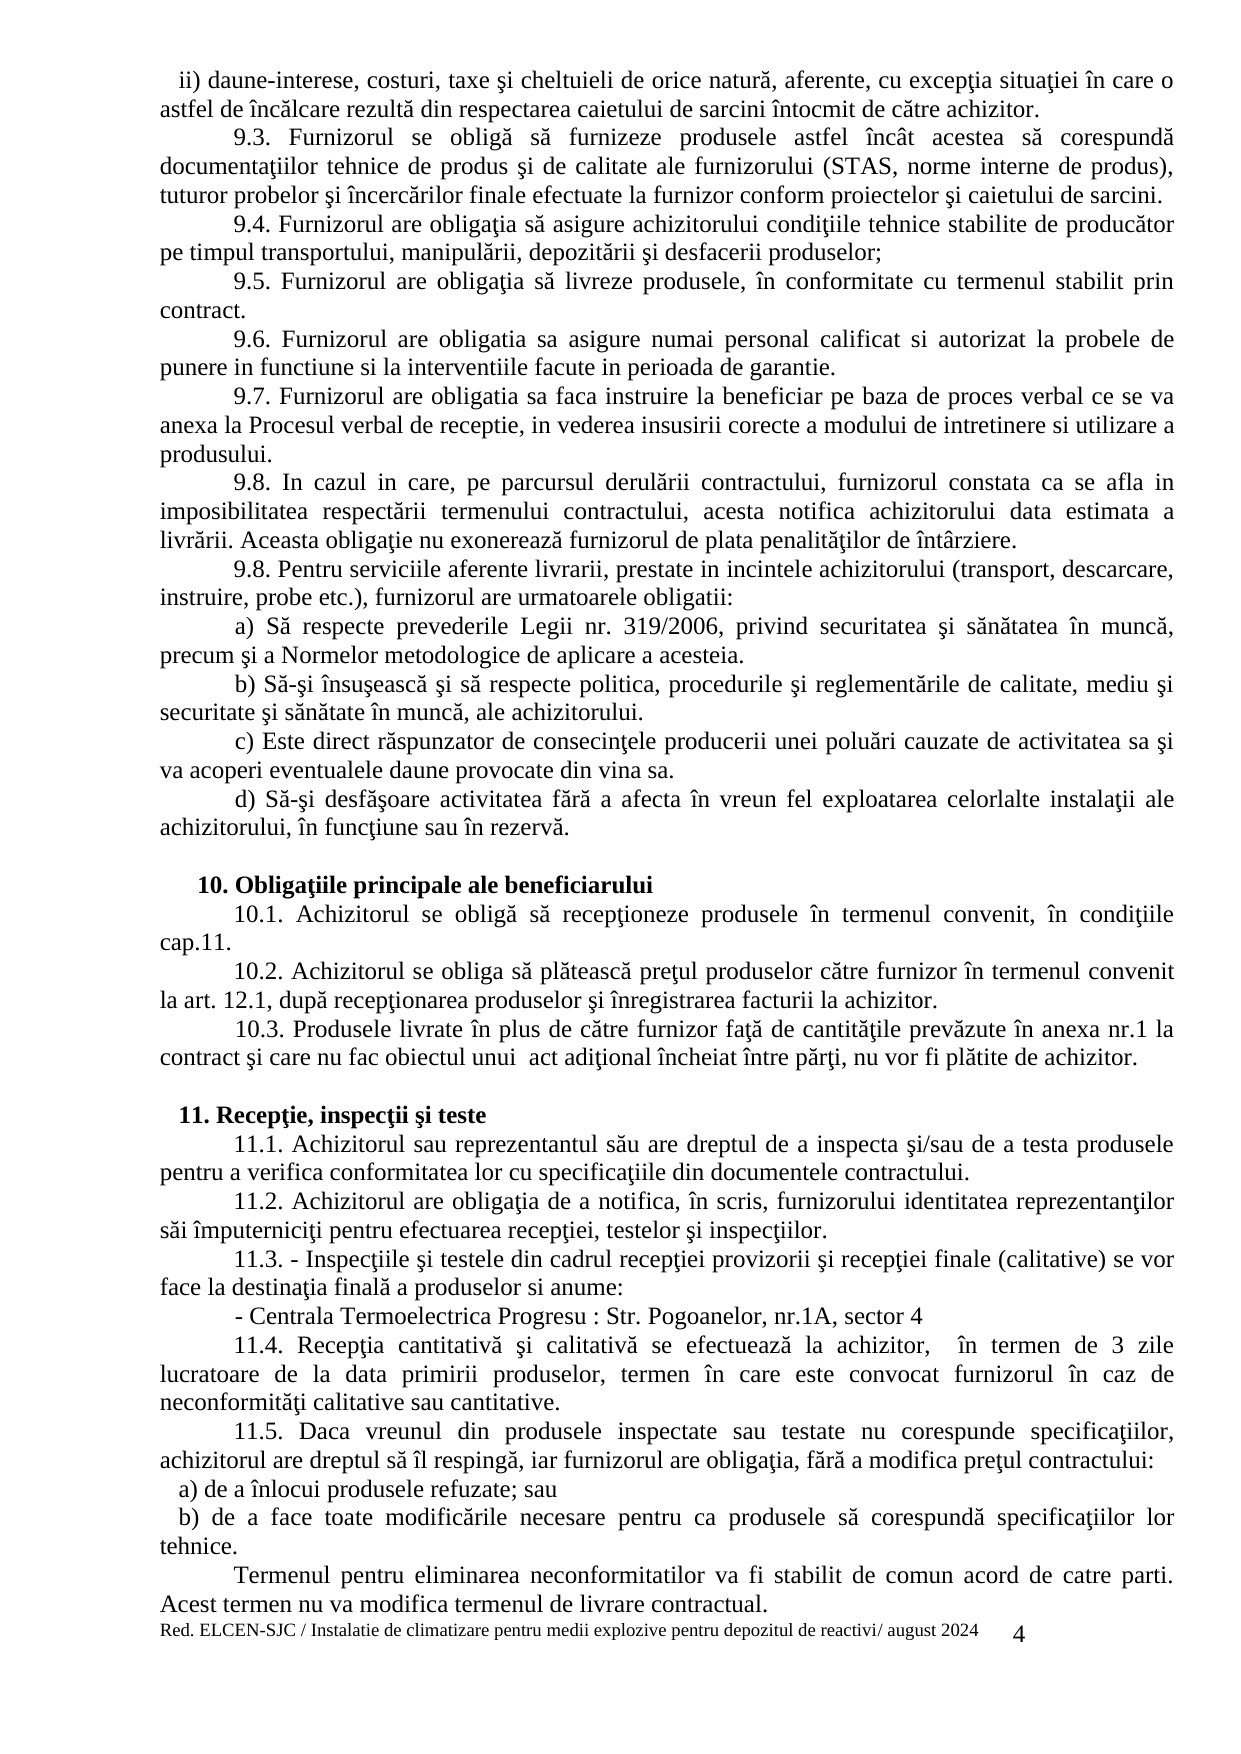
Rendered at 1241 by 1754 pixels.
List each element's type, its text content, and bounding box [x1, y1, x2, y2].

text 10.2. Achizitorul se obliga să plătească preţul produselor către furnizor în termenul convenit la art. 12.1, după recepţionarea produselor şi înregistrarea facturii la achizitor. [159, 956, 1175, 1014]
text 9.5. Furnizorul are obligaţia să livreze produsele, în conformitate cu termenul stabilit prin contract. [159, 266, 1175, 324]
text 11.5. Daca vreunul din produsele inspectate sau testate nu corespunde specificaţiilor, achizitorul are dreptul să îl respingă, iar furnizorul are obligaţia, fără a modifica preţul contractului: [159, 1416, 1175, 1474]
text 10.1. Achizitorul se obligă să recepţioneze produsele în termenul convenit, în condiţiile cap.11. [159, 899, 1175, 956]
text 9.8. In cazul in care, pe parcursul derulării contractului, furnizorul constata ca se afla in imposibilitatea respectării termenului contractului, acesta notifica achizitorului data estimata a livrării. Aceasta obligaţie nu exonerează furnizorul de plata penalităţilor de întârziere. [159, 467, 1175, 554]
text Termenul pentru eliminarea neconformitatilor va fi stabilit de comun acord de catre parti. Acest termen nu va modifica termenul de livrare contractual. [159, 1560, 1175, 1617]
text 9.7. Furnizorul are obligatia sa faca instruire la beneficiar pe baza de proces verbal ce se va anexa la Procesul verbal de receptie, in vederea insusirii corecte a modului de intretinere si utilizare a produsului. [159, 381, 1175, 467]
text ii) daune-interese, costuri, taxe şi cheltuieli de orice natură, aferente, cu excepţia situaţiei în care o astfel de încălcare rezultă din respectarea caietului de sarcini întocmit de către achizitor. [159, 65, 1175, 122]
text 11. Recepţie, inspecţii şi teste [159, 1100, 1175, 1129]
text - Centrala Termoelectrica Progresu : Str. Pogoanelor, nr.1A, sector 4 [159, 1301, 1175, 1330]
text 11.2. Achizitorul are obligaţia de a notifica, în scris, furnizorului identitatea reprezentanţilor săi împuterniciţi pentru efectuarea recepţiei, testelor şi inspecţiilor. [159, 1186, 1175, 1244]
text b) Să-şi însuşească şi să respecte politica, procedurile şi reglementările de calitate, mediu şi securitate şi sănătate în muncă, ale achizitorului. [159, 669, 1175, 726]
text d) Să-şi desfăşoare activitatea fără a afecta în vreun fel exploatarea celorlalte instalaţii ale achizitorului, în funcţiune sau în rezervă. [159, 784, 1175, 841]
text b) de a face toate modificările necesare pentru ca produsele să corespundă specificaţiilor lor tehnice. [159, 1502, 1175, 1560]
text 9.3. Furnizorul se obligă să furnizeze produsele astfel încât acestea să corespundă documentaţiilor tehnice de produs şi de calitate ale furnizorului (STAS, norme interne de produs), tuturor probelor şi încercărilor finale efectuate la furnizor conform proiectelor şi caietului de sarcini. [159, 122, 1175, 209]
text 11.4. Recepţia cantitativă şi calitativă se efectuează la achizitor, în termen de 3 zile lucratoare de la data primirii produselor, termen în care este convocat furnizorul în caz de neconformităţi calitative sau cantitative. [159, 1330, 1175, 1416]
text 9.8. Pentru serviciile aferente livrarii, prestate in incintele achizitorului (transport, descarcare, instruire, probe etc.), furnizorul are urmatoarele obligatii: [159, 554, 1175, 611]
text 11.3. - Inspecţiile şi testele din cadrul recepţiei provizorii şi recepţiei finale (calitative) se vor face la destinaţia finală a produselor si anume: [159, 1244, 1175, 1301]
text a) Să respecte prevederile Legii nr. 319/2006, privind securitatea şi sănătatea în muncă, precum şi a Normelor metodologice de aplicare a acesteia. [159, 611, 1175, 669]
text 10.3. Produsele livrate în plus de către furnizor faţă de cantităţile prevăzute în anexa nr.1 la contract şi care nu fac obiectul unui act adiţional încheiat între părţi, nu vor fi plătite de achizitor. [159, 1014, 1175, 1071]
text 10. Obligaţiile principale ale beneficiarului [159, 870, 1175, 899]
text c) Este direct răspunzator de consecinţele producerii unei poluări cauzate de activitatea sa şi va acoperi eventualele daune provocate din vina sa. [159, 726, 1175, 784]
text a) de a înlocui produsele refuzate; sau [159, 1474, 1175, 1502]
text 9.4. Furnizorul are obligaţia să asigure achizitorului condiţiile tehnice stabilite de producător pe timpul transportului, manipulării, depozitării şi desfacerii produselor; [159, 209, 1175, 266]
text 9.6. Furnizorul are obligatia sa asigure numai personal calificat si autorizat la probele de punere in functiune si la interventiile facute in perioada de garantie. [159, 324, 1175, 381]
text 11.1. Achizitorul sau reprezentantul său are dreptul de a inspecta şi/sau de a testa produsele pentru a verifica conformitatea lor cu specificaţiile din documentele contractului. [159, 1129, 1175, 1186]
